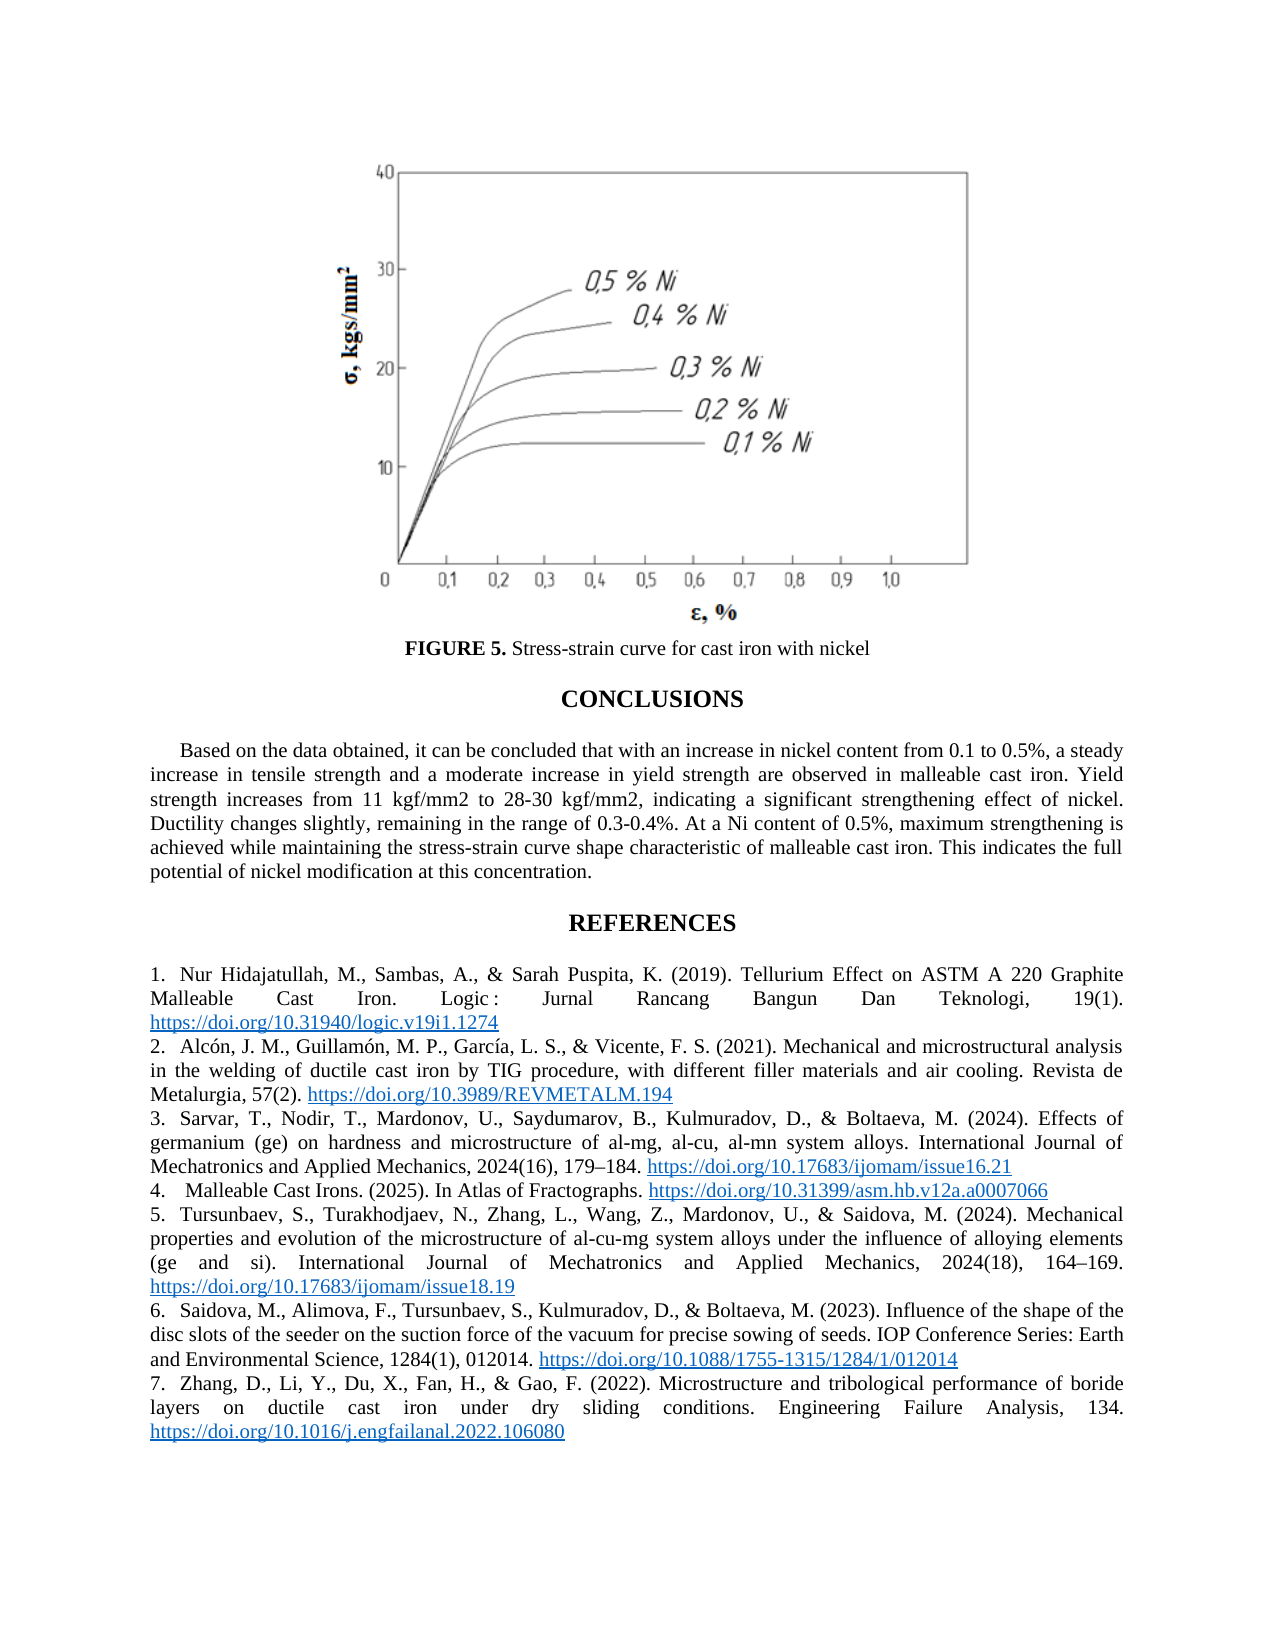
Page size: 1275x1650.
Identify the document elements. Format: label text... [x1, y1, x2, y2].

list Alcón, J. M., Guillamón, M. P., García, L. S., & Vicente, F. S. (2021). Mechanical and microstructural analysis in the welding of ductile cast iron by TIG procedure, with different filler materials and air cooling. Revista de Metalurgia, 57(2). https://doi.org/10.3989/REVMETALM.194 [150, 1034, 1125, 1106]
list Malleable Cast Irons. (2025). In Atlas of Fractographs. https://doi.org/10.31399/asm.hb.v12a.a0007066 [150, 1178, 1125, 1202]
list Zhang, D., Li, Y., Du, X., Fan, H., & Gao, F. (2022). Microstructure and tribological performance of boride layers on ductile cast iron under dry sliding conditions. Engineering Failure Analysis, 134. https://doi.org/10.1016/j.engfailanal.2022.106080 [150, 1371, 1125, 1443]
list Sarvar, T., Nodir, T., Mardonov, U., Saydumarov, B., Kulmuradov, D., & Boltaeva, M. (2024). Effects of germanium (ge) on hardness and microstructure of al-mg, al-cu, al-mn system alloys. International Journal of Mechatronics and Applied Mechanics, 2024(16), 179–184. https://doi.org/10.17683/ijomam/issue16.21 [150, 1106, 1125, 1178]
text Based on the data obtained, it can be concluded that with an increase in nickel content from 0.1 to 0.5%, a steady increase in tensile strength and a moderate increase in yield strength are observed in malleable cast iron. Yield strength increases from 11 kgf/mm2 to 28-30 kgf/mm2, indicating a significant strengthening effect of nickel. Ductility changes slightly, remaining in the range of 0.3-0.4%. At a Ni content of 0.5%, maximum strengthening is achieved while maintaining the stress-strain curve shape characteristic of malleable cast iron. This indicates the full potential of nickel modification at this concentration. [150, 738, 1125, 883]
picture [323, 150, 982, 636]
text CONCLUSIONS [150, 684, 1125, 713]
list Saidova, M., Alimova, F., Tursunbaev, S., Kulmuradov, D., & Boltaeva, M. (2023). Influence of the shape of the disc slots of the seeder on the suction force of the vacuum for precise sowing of seeds. IOP Conference Series: Earth and Environmental Science, 1284(1), 012014. https://doi.org/10.1088/1755-1315/1284/1/012014 [150, 1298, 1125, 1371]
text REFERENCES [150, 908, 1125, 936]
list Nur Hidajatullah, M., Sambas, A., & Sarah Puspita, K. (2019). Tellurium Effect on ASTM A 220 Graphite Malleable Cast Iron. Logic : Jurnal Rancang Bangun Dan Teknologi, 19(1). https://doi.org/10.31940/logic.v19i1.1274 [150, 961, 1125, 1034]
text FIGURE 5. Stress-strain curve for cast iron with nickel [150, 636, 1125, 659]
list Tursunbaev, S., Turakhodjaev, N., Zhang, L., Wang, Z., Mardonov, U., & Saidova, M. (2024). Mechanical properties and evolution of the microstructure of al-cu-mg system alloys under the influence of alloying elements (ge and si). International Journal of Mechatronics and Applied Mechanics, 2024(18), 164–169. https://doi.org/10.17683/ijomam/issue18.19 [150, 1202, 1125, 1298]
